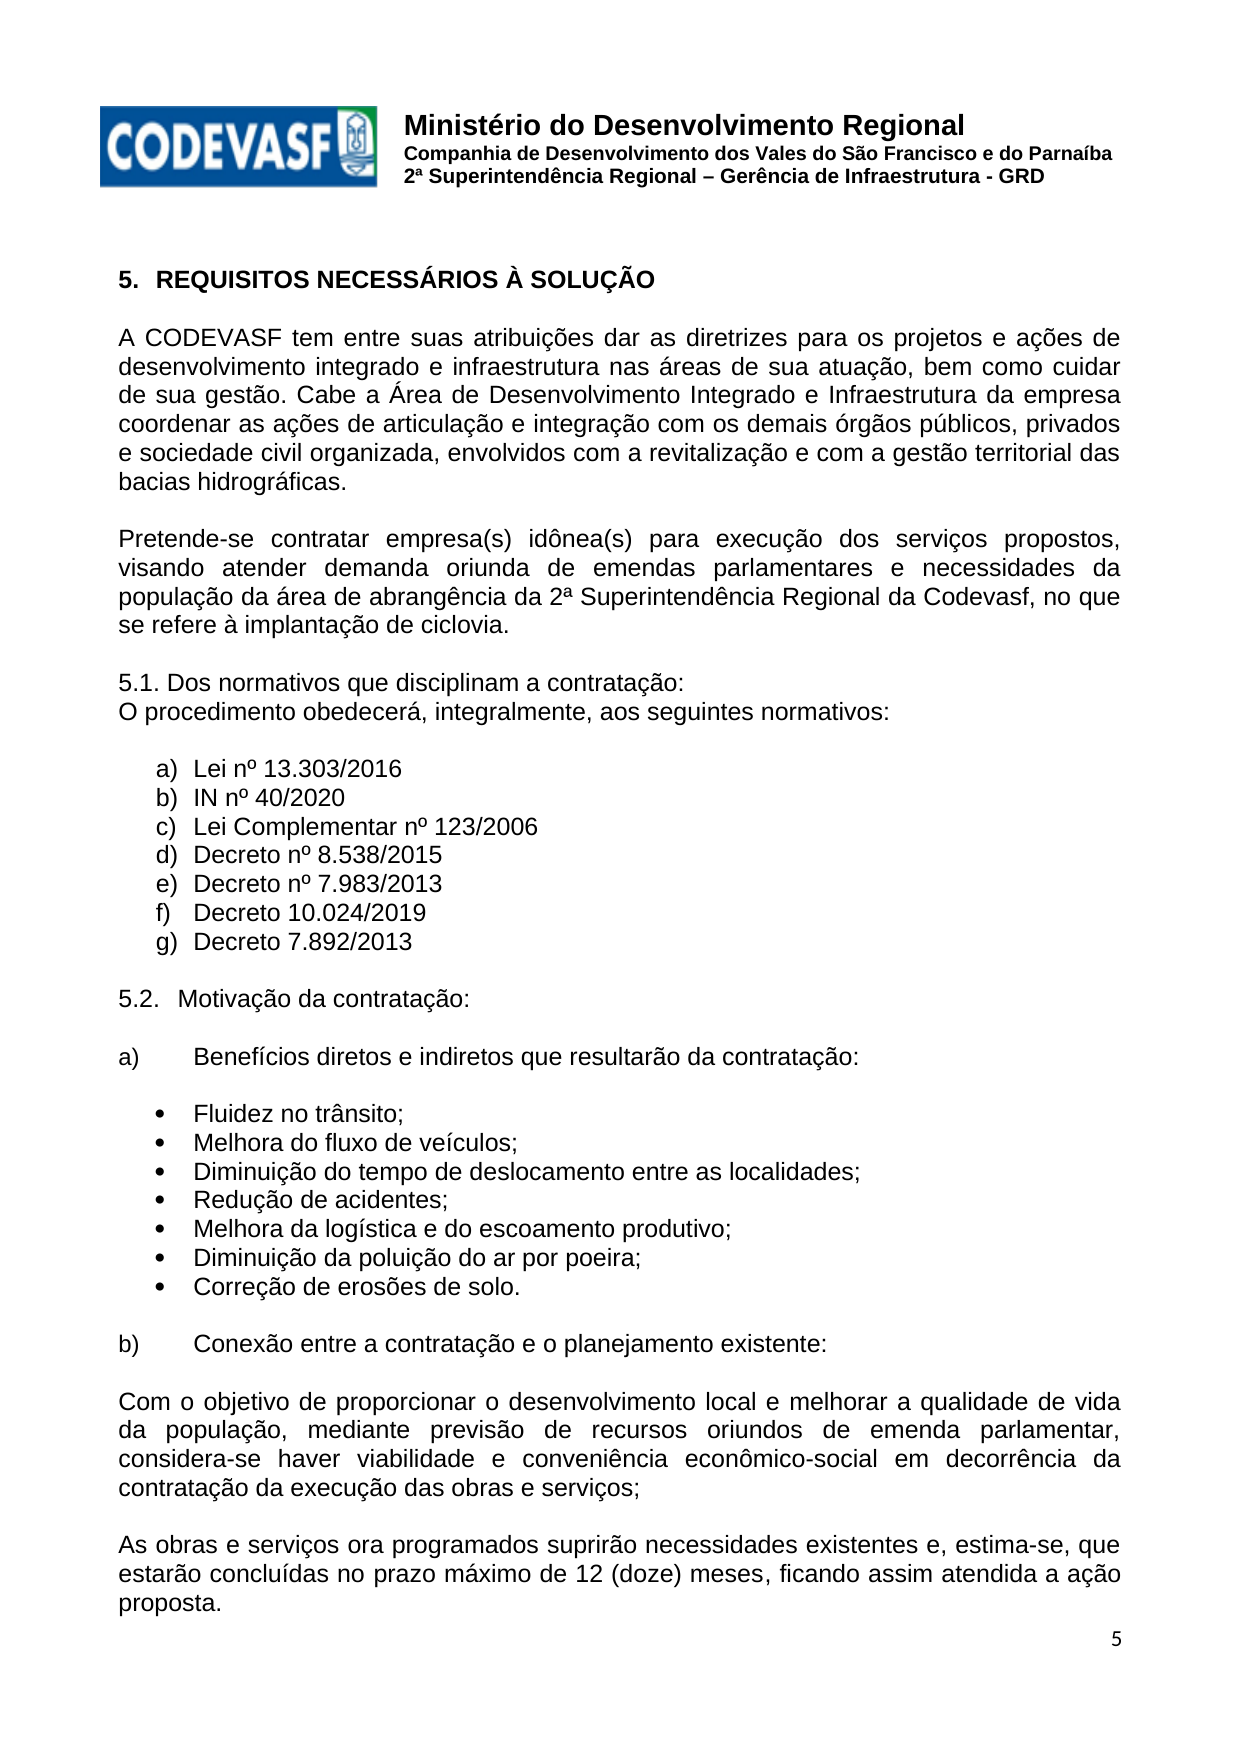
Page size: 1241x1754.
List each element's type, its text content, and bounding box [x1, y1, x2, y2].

list Dos normativos que disciplinam a contratação: [118, 668, 1122, 697]
list Melhora da logística e do escoamento produtivo; [156, 1214, 1122, 1243]
text Com o objetivo de proporcionar o desenvolvimento local e melhorar a qualidade de vida da população, mediante previsão de recursos oriundos de emenda parlamentar, considera-se haver viabilidade e conveniência econômico-social em decorrência da contratação da execução das obras e serviços; [118, 1387, 1122, 1502]
picture [100, 106, 378, 190]
list Decreto nº 7.983/2013 [156, 869, 1122, 898]
text O procedimento obedecerá, integralmente, aos seguintes normativos: [118, 697, 1122, 726]
list Decreto 10.024/2019 [156, 898, 1122, 927]
list Decreto nº 8.538/2015 [156, 841, 1122, 869]
subtitle REQUISITOS NECESSÁRIOS À SOLUÇÃO [118, 266, 1122, 294]
list Diminuição da poluição do ar por poeira; [156, 1243, 1122, 1272]
list Benefícios diretos e indiretos que resultarão da contratação: [118, 1042, 1122, 1071]
list Diminuição do tempo de deslocamento entre as localidades; [156, 1157, 1122, 1186]
list Lei nº 13.303/2016 [156, 754, 1122, 783]
text Pretende-se contratar empresa(s) idônea(s) para execução dos serviços propostos, visando atender demanda oriunda de emendas parlamentares e necessidades da população da área de abrangência da 2ª Superintendência Regional da Codevasf, no que se refere à implantação de ciclovia. [118, 524, 1122, 639]
list Conexão entre a contratação e o planejamento existente: [118, 1329, 1122, 1358]
list Lei Complementar nº 123/2006 [156, 812, 1122, 841]
list Redução de acidentes; [156, 1186, 1122, 1214]
list Motivação da contratação: [118, 984, 1122, 1013]
list Decreto 7.892/2013 [156, 927, 1122, 956]
text As obras e serviços ora programados suprirão necessidades existentes e, estima-se, que estarão concluídas no prazo máximo de 12 (doze) meses, ficando assim atendida a ação proposta. [118, 1531, 1122, 1617]
text A CODEVASF tem entre suas atribuições dar as diretrizes para os projetos e ações de desenvolvimento integrado e infraestrutura nas áreas de sua atuação, bem como cuidar de sua gestão. Cabe a Área de Desenvolvimento Integrado e Infraestrutura da empresa coordenar as ações de articulação e integração com os demais órgãos públicos, privados e sociedade civil organizada, envolvidos com a revitalização e com a gestão territorial das bacias hidrográficas. [118, 323, 1122, 496]
list Melhora do fluxo de veículos; [156, 1128, 1122, 1157]
list Correção de erosões de solo. [156, 1272, 1122, 1301]
list IN nº 40/2020 [156, 783, 1122, 812]
list Fluidez no trânsito; [156, 1099, 1122, 1128]
